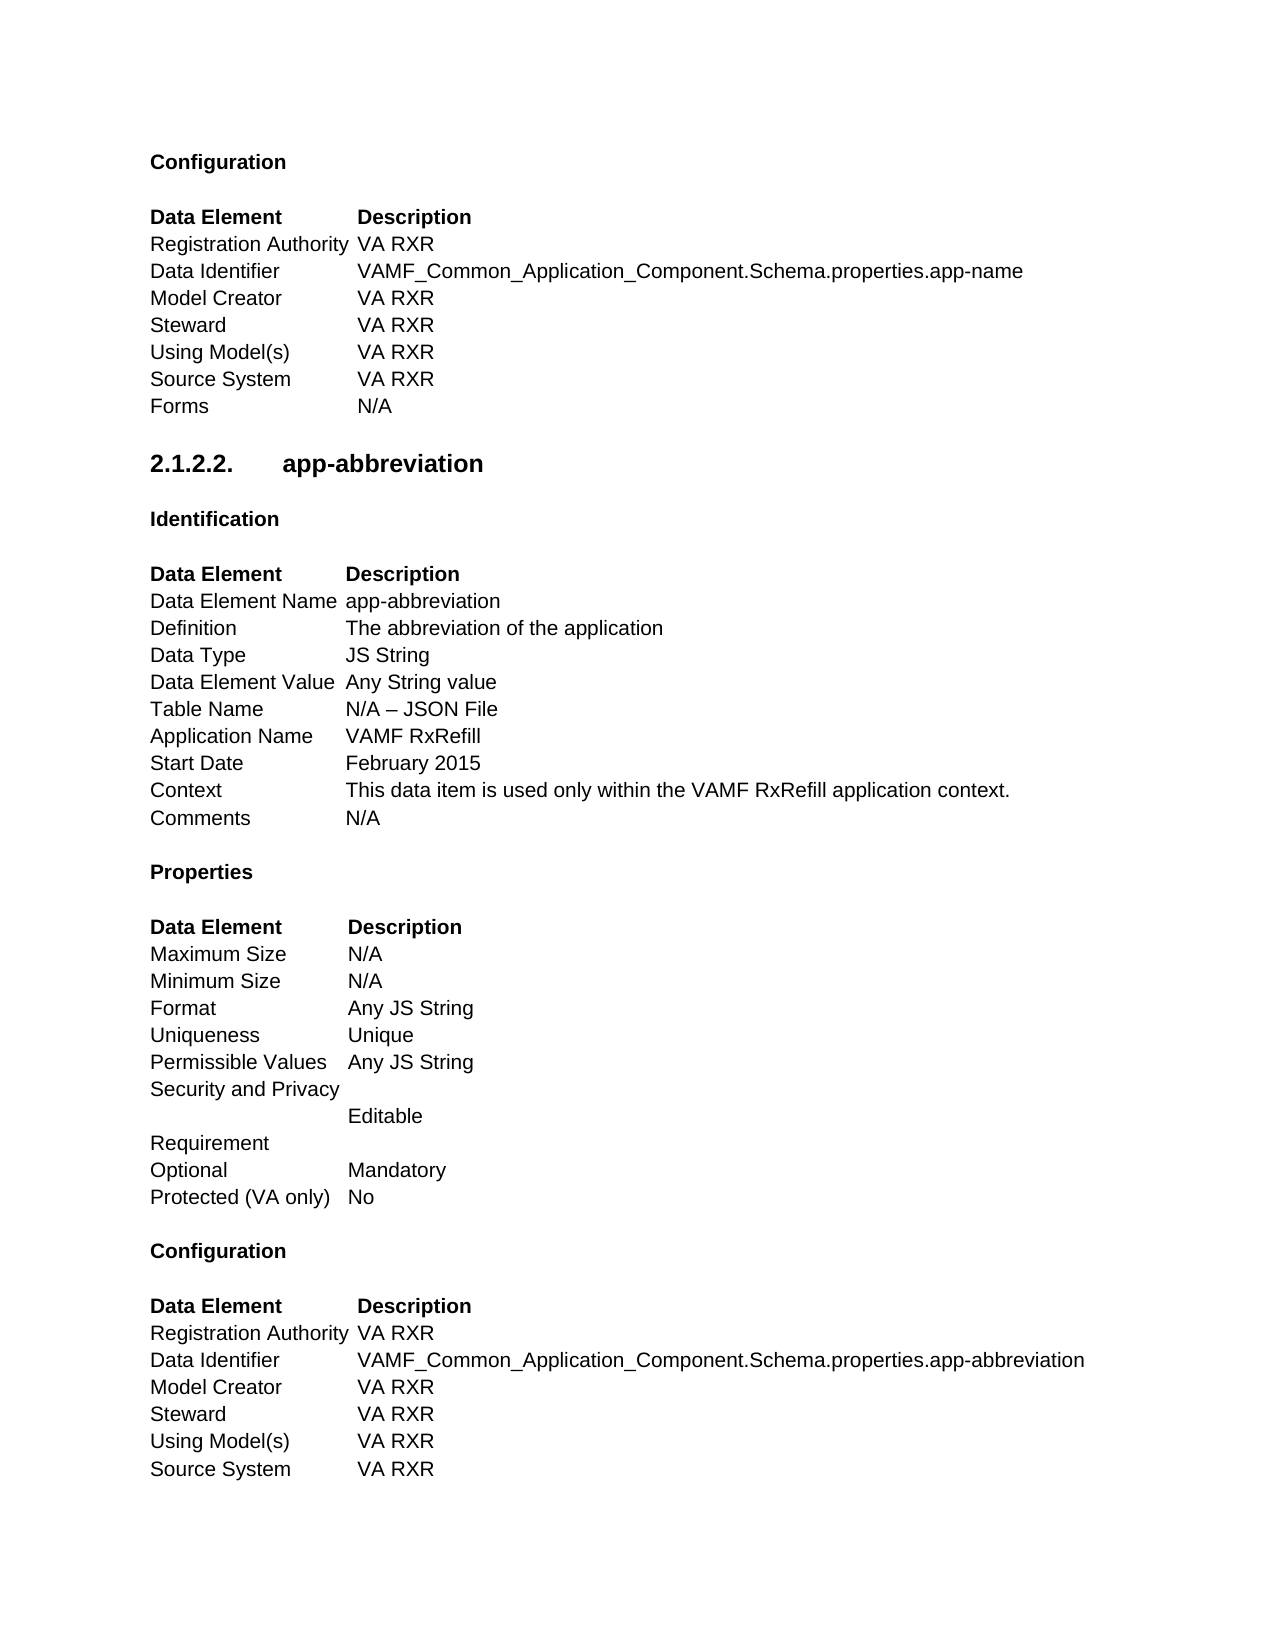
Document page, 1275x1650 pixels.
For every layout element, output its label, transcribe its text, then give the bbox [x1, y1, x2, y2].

table_cell VAMF_Common_Application_Component.Schema.properties.app-name [356, 257, 1030, 284]
table_cell Start Date [149, 750, 344, 777]
table_cell This data item is used only within the VAMF RxRefill application context. [344, 777, 1017, 804]
table_cell Data Element Name [149, 587, 344, 614]
table_cell Mandatory [346, 1156, 480, 1183]
table_cell Security and Privacy Requirement [149, 1076, 346, 1156]
table_cell N/A [346, 967, 480, 994]
table_cell Minimum Size [149, 967, 346, 994]
table_header Description [346, 913, 480, 940]
table_cell Optional [149, 1156, 346, 1183]
table_cell VA RXR [355, 1428, 1092, 1455]
table_cell VA RXR [356, 366, 1030, 393]
text Identification [150, 507, 1125, 531]
table_cell Protected (VA only) [149, 1183, 346, 1210]
table_cell N/A – JSON File [344, 695, 1017, 722]
table_cell The abbreviation of the application [344, 614, 1017, 641]
table_cell Data Element Value [149, 668, 344, 695]
table_cell Data Identifier [149, 1346, 355, 1373]
table_cell Steward [149, 1401, 355, 1428]
table_cell Comments [149, 804, 344, 831]
table_cell Model Creator [149, 284, 356, 311]
table_header Description [356, 203, 1030, 230]
table_cell Registration Authority [149, 1319, 355, 1346]
table_cell VA RXR [356, 284, 1030, 311]
table_header Data Element [149, 560, 344, 587]
table_cell Any String value [344, 668, 1017, 695]
table_cell Definition [149, 614, 344, 641]
table_cell Source System [149, 366, 356, 393]
table_cell Permissible Values [149, 1049, 346, 1076]
table_cell Data Type [149, 641, 344, 668]
table_cell VAMF RxRefill [344, 723, 1017, 749]
table_cell Registration Authority [149, 230, 356, 257]
text Properties [150, 860, 1125, 884]
table_cell N/A [346, 940, 480, 967]
table_header Data Element [149, 913, 346, 940]
text Configuration [150, 150, 1125, 174]
table_cell Any JS String [346, 1049, 480, 1076]
table_cell No [346, 1183, 480, 1210]
table_cell Forms [149, 393, 356, 420]
table_cell Editable [346, 1076, 480, 1156]
table_cell N/A [356, 393, 1030, 420]
subtitle 2.1.2.2. app-abbreviation [150, 449, 1125, 478]
text Configuration [150, 1239, 1125, 1263]
table_cell VA RXR [355, 1455, 1092, 1482]
table_cell Source System [149, 1455, 355, 1482]
table_cell February 2015 [344, 750, 1017, 777]
table_cell Steward [149, 311, 356, 338]
table_header Data Element [149, 203, 356, 230]
table_cell VA RXR [356, 339, 1030, 366]
table_cell VA RXR [356, 311, 1030, 338]
table_cell Table Name [149, 695, 344, 722]
table_cell Maximum Size [149, 940, 346, 967]
table_cell VA RXR [355, 1319, 1092, 1346]
table_cell JS String [344, 641, 1017, 668]
table_cell Format [149, 994, 346, 1021]
table_cell Using Model(s) [149, 1428, 355, 1455]
table_cell VA RXR [355, 1401, 1092, 1428]
table_header Description [344, 560, 1017, 587]
table_cell Data Identifier [149, 257, 356, 284]
table_cell Unique [346, 1021, 480, 1048]
table_cell N/A [344, 804, 1017, 831]
table_cell VA RXR [355, 1374, 1092, 1401]
table_cell Application Name [149, 723, 344, 749]
table_header Description [355, 1292, 1092, 1319]
table_cell VAMF_Common_Application_Component.Schema.properties.app-abbreviation [355, 1346, 1092, 1373]
table_cell Context [149, 777, 344, 804]
table_cell Any JS String [346, 994, 480, 1021]
table_cell app-abbreviation [344, 587, 1017, 614]
table_cell Using Model(s) [149, 339, 356, 366]
table_header Data Element [149, 1292, 355, 1319]
table_cell Uniqueness [149, 1021, 346, 1048]
table_cell VA RXR [356, 230, 1030, 257]
table_cell Model Creator [149, 1374, 355, 1401]
